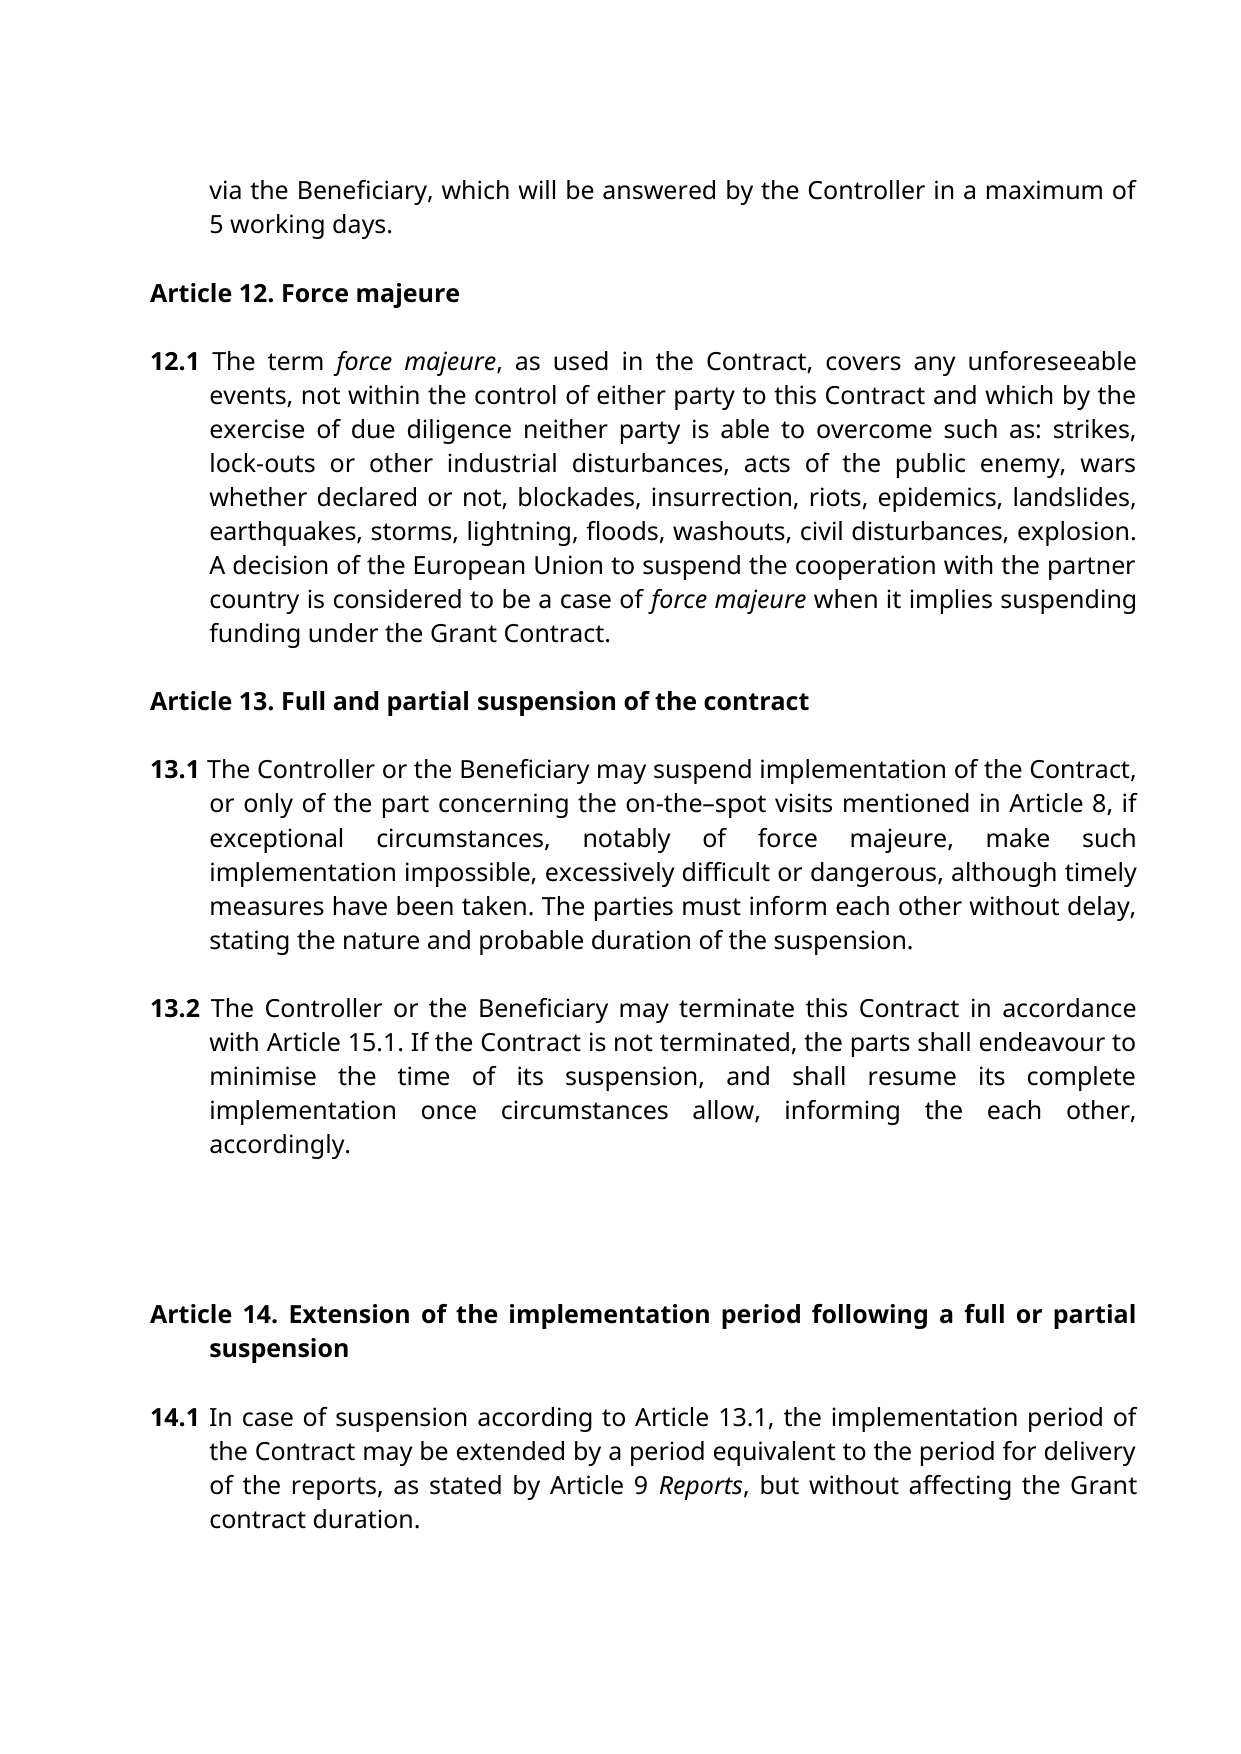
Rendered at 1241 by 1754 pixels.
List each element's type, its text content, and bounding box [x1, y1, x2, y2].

text Article 14. Extension of the implementation period following a full or partial suspension [150, 1297, 1138, 1365]
text 13.2 The Controller or the Beneficiary may terminate this Contract in accordance with Article 15.1. If the Contract is not terminated, the parts shall endeavour to minimise the time of its suspension, and shall resume its complete implementation once circumstances allow, informing the each other, accordingly. [150, 991, 1138, 1161]
text 12.1 The term force majeure, as used in the Contract, covers any unforeseeable events, not within the control of either party to this Contract and which by the exercise of due diligence neither party is able to overcome such as: strikes, lock-outs or other industrial disturbances, acts of the public enemy, wars whether declared or not, blockades, insurrection, riots, epidemics, landslides, earthquakes, storms, lightning, floods, washouts, civil disturbances, explosion. A decision of the European Union to suspend the cooperation with the partner country is considered to be a case of force majeure when it implies suspending funding under the Grant Contract. [150, 343, 1138, 650]
text Article 12. Force majeure [150, 275, 1138, 309]
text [150, 173, 1138, 241]
text 13.1 The Controller or the Beneficiary may suspend implementation of the Contract, or only of the part concerning the on-the–spot visits mentioned in Article 8, if exceptional circumstances, notably of force majeure, make such implementation impossible, excessively difficult or dangerous, although timely measures have been taken. The parties must inform each other without delay, stating the nature and probable duration of the suspension. [150, 752, 1138, 956]
text 14.1 In case of suspension according to Article 13.1, the implementation period of the Contract may be extended by a period equivalent to the period for delivery of the reports, as stated by Article 9 Reports, but without affecting the Grant contract duration. [150, 1399, 1138, 1536]
text Article 13. Full and partial suspension of the contract [150, 684, 1138, 718]
